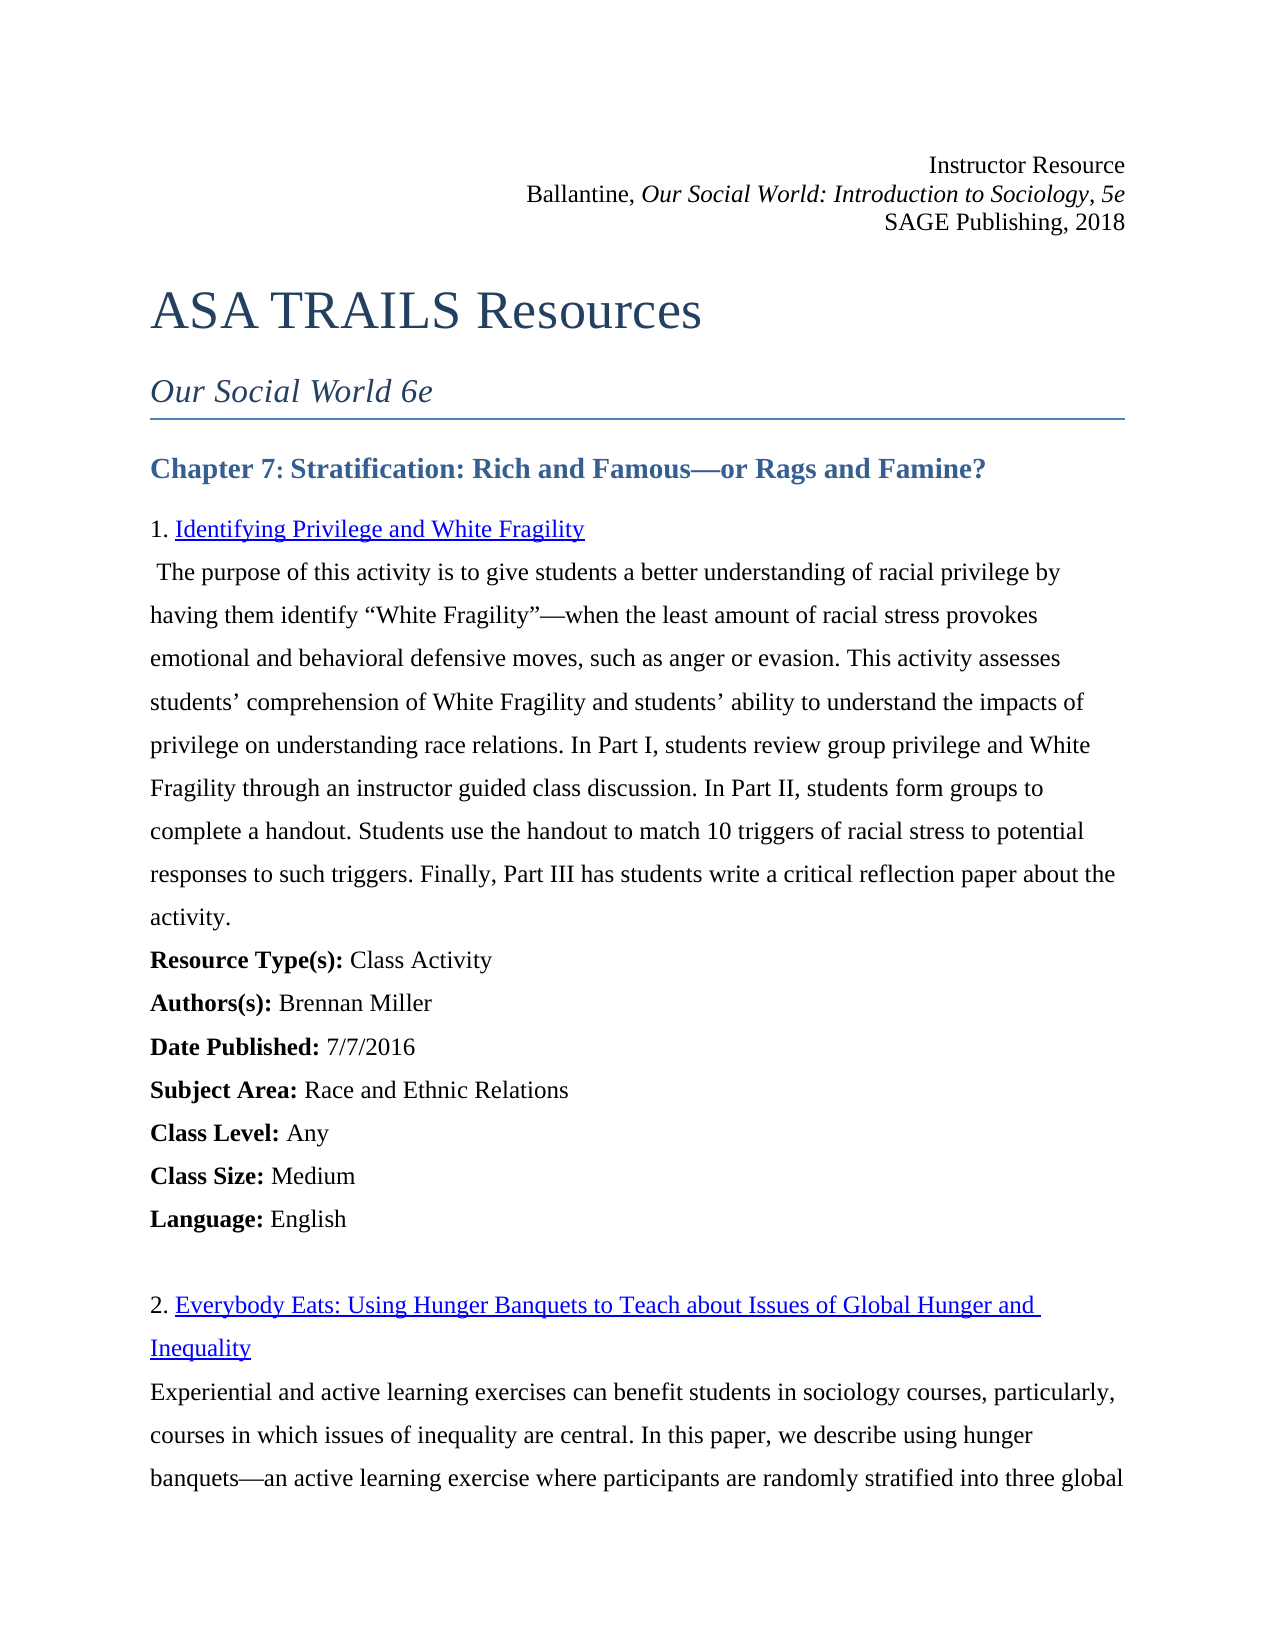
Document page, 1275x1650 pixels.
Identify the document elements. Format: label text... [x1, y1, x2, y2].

text 1. Identifying Privilege and White Fragility [150, 514, 1125, 543]
text Authors(s): Brennan Miller [150, 988, 1125, 1017]
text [150, 1377, 1125, 1492]
text 2. Everybody Eats: Using Hunger Banquets to Teach about Issues of Global Hunger and Inequality [150, 1290, 1125, 1362]
text Class Size: Medium [150, 1161, 1125, 1190]
text Class Level: Any [150, 1118, 1125, 1147]
subtitle Chapter 7: Stratification: Rich and Famous—or Rags and Famine? [150, 451, 1125, 485]
text Language: English [150, 1204, 1125, 1233]
text Resource Type(s): Class Activity [150, 945, 1125, 974]
text Date Published: 7/7/2016 [150, 1032, 1125, 1060]
text The purpose of this activity is to give students a better understanding of racial privilege by having them identify “White Fragility”—when the least amount of racial stress provokes emotional and behavioral defensive moves, such as anger or evasion. This activity assesses students’ comprehension of White Fragility and students’ ability to understand the impacts of privilege on understanding race relations. In Part I, students review group privilege and White Fragility through an instructor guided class discussion. In Part II, students form groups to complete a handout. Students use the handout to match 10 triggers of racial stress to potential responses to such triggers. Finally, Part III has students write a critical reflection paper about the activity. [150, 557, 1125, 931]
title Our Social World 6e [150, 371, 1125, 418]
title ASA TRAILS Resources [150, 277, 1125, 340]
text Subject Area: Race and Ethnic Relations [150, 1075, 1125, 1103]
